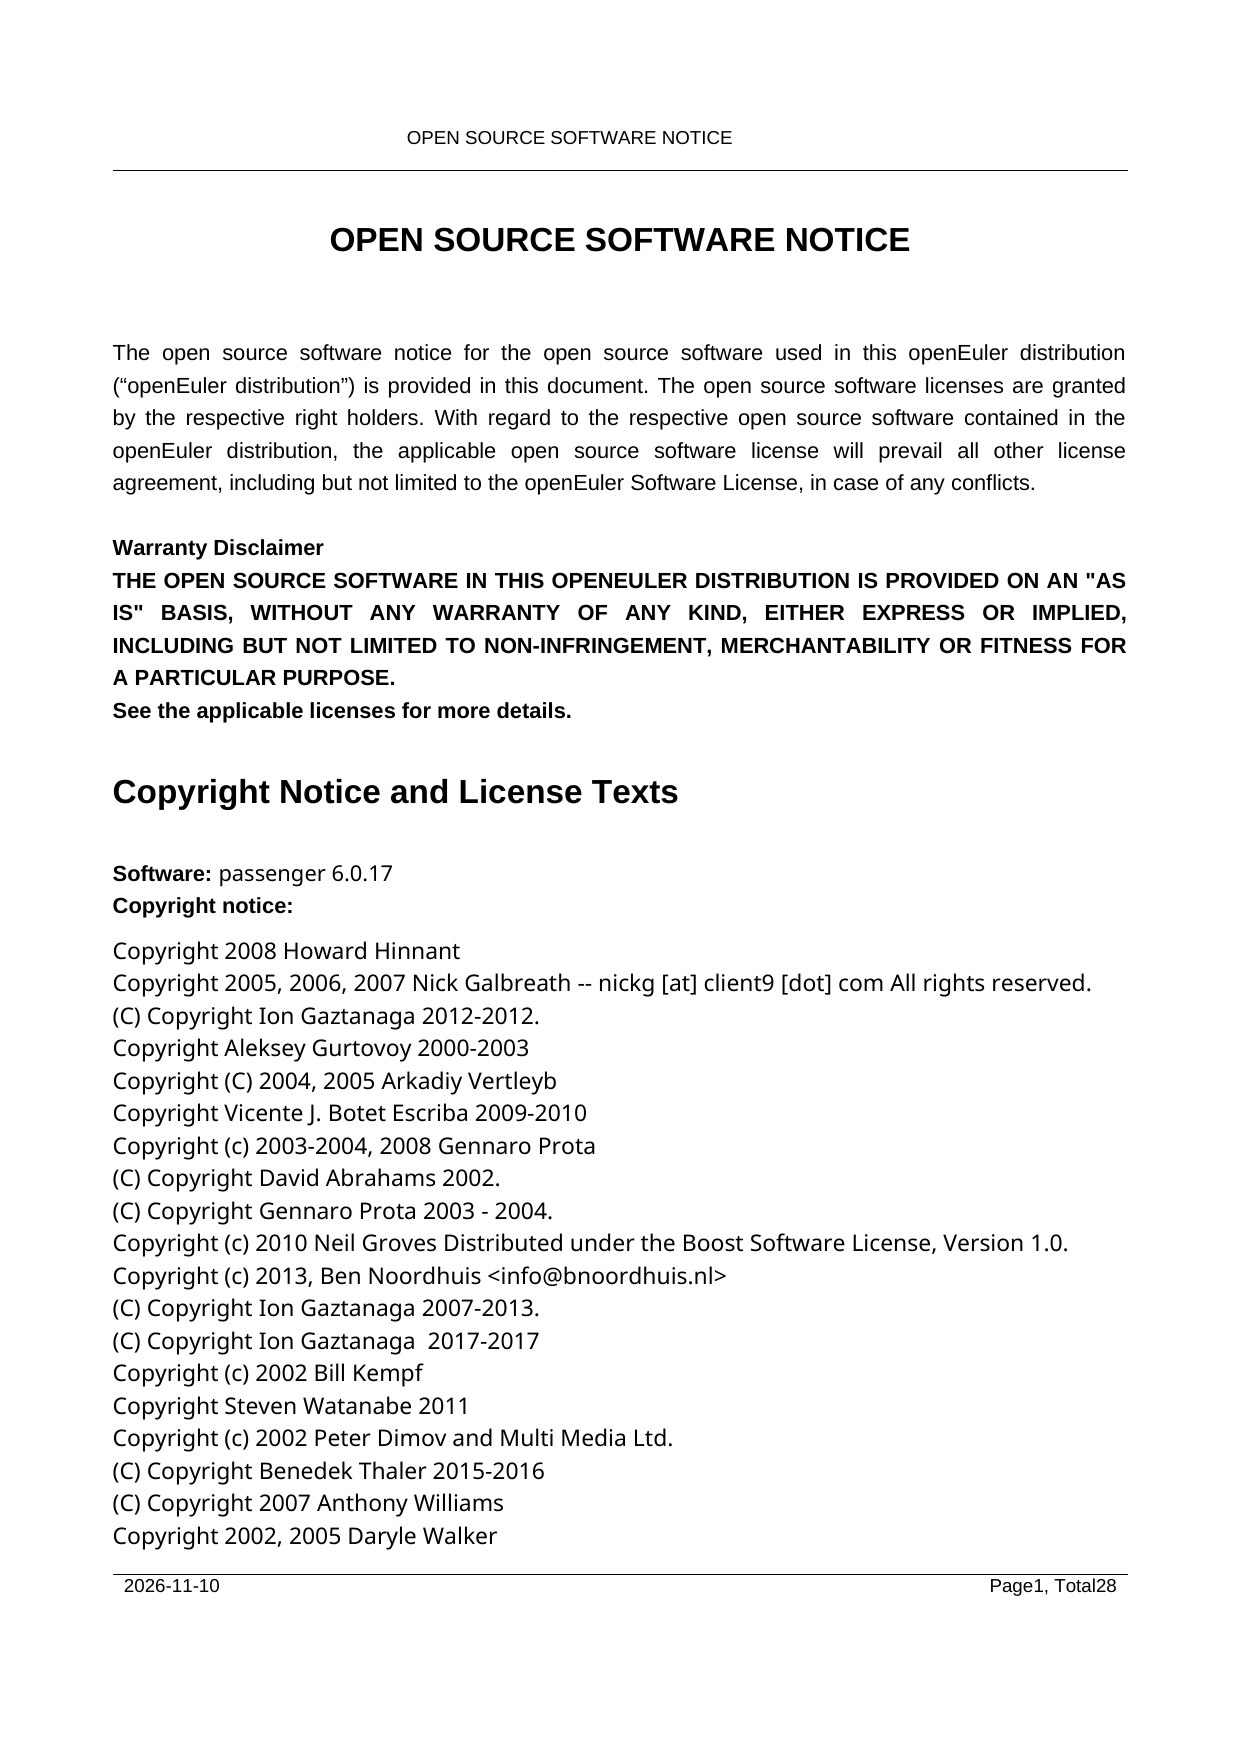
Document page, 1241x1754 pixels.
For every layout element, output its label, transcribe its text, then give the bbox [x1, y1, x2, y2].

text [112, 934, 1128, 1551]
text THE OPEN SOURCE SOFTWARE IN THIS OPENEULER DISTRIBUTION IS PROVIDED ON AN "AS IS" BASIS, WITHOUT ANY WARRANTY OF ANY KIND, EITHER EXPRESS OR IMPLIED, INCLUDING BUT NOT LIMITED TO NON-INFRINGEMENT, MERCHANTABILITY OR FITNESS FOR A PARTICULAR PURPOSE. See the applicable licenses for more details. [112, 564, 1128, 726]
text The open source software notice for the open source software used in this openEuler distribution (“openEuler distribution”) is provided in this document. The open source software licenses are granted by the respective right holders. With regard to the respective open source software contained in the openEuler distribution, the applicable open source software license will prevail all other license agreement, including but not limited to the openEuler Software License, in case of any conflicts. [112, 336, 1128, 499]
text Warranty Disclaimer [112, 531, 1128, 564]
text Copyright Notice and License Texts [112, 759, 1128, 824]
text OPEN SOURCE SOFTWARE NOTICE [112, 206, 1128, 271]
title Software: passenger 6.0.17 [112, 856, 1128, 889]
text Copyright notice: [112, 889, 1128, 921]
